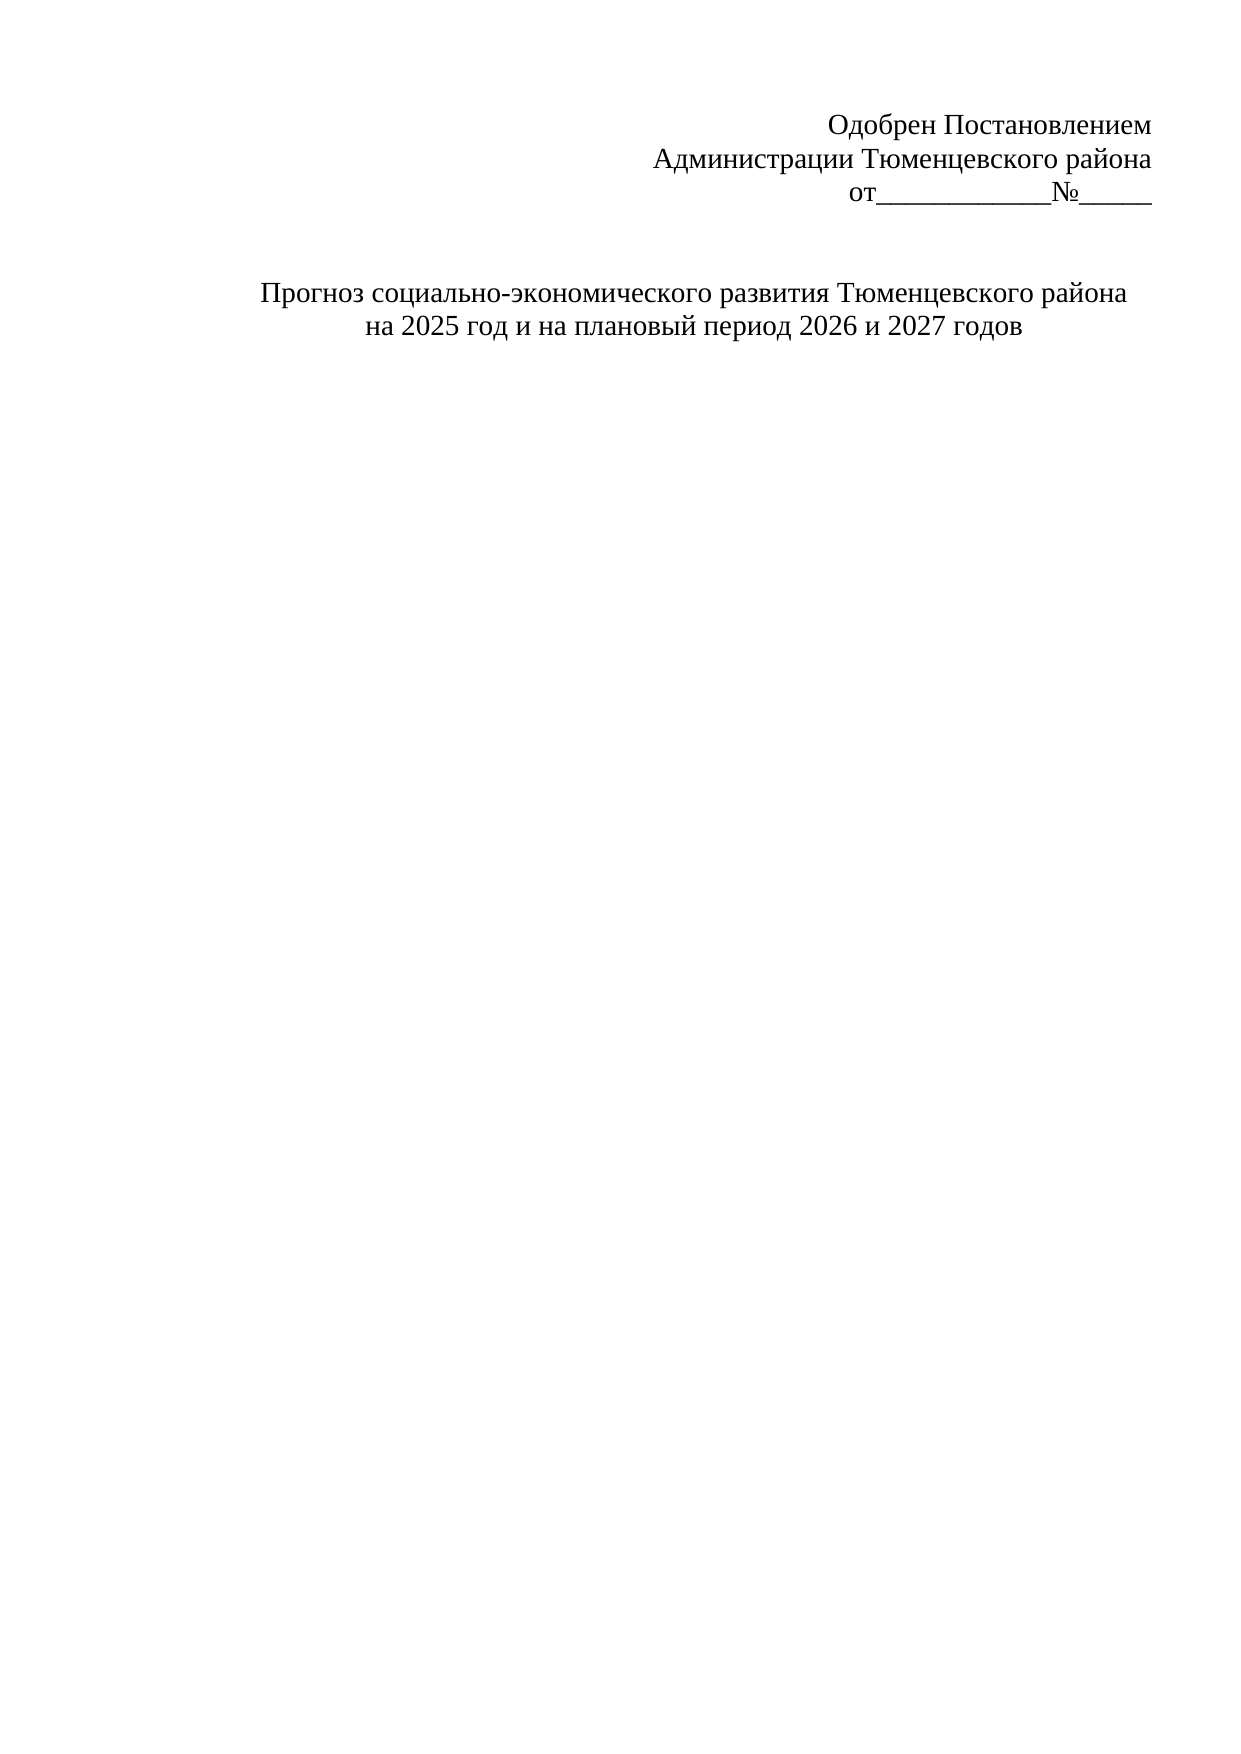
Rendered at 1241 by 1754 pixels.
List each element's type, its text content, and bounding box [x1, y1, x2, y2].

text Администрации Тюменцевского района [177, 141, 1152, 174]
text на 2025 год и на плановый период 2026 и 2027 годов [177, 308, 1152, 342]
text Одобрен Постановлением [177, 107, 1152, 141]
text от____________№_____ [177, 174, 1152, 208]
text Прогноз социально-экономического развития Тюменцевского района [177, 275, 1152, 308]
